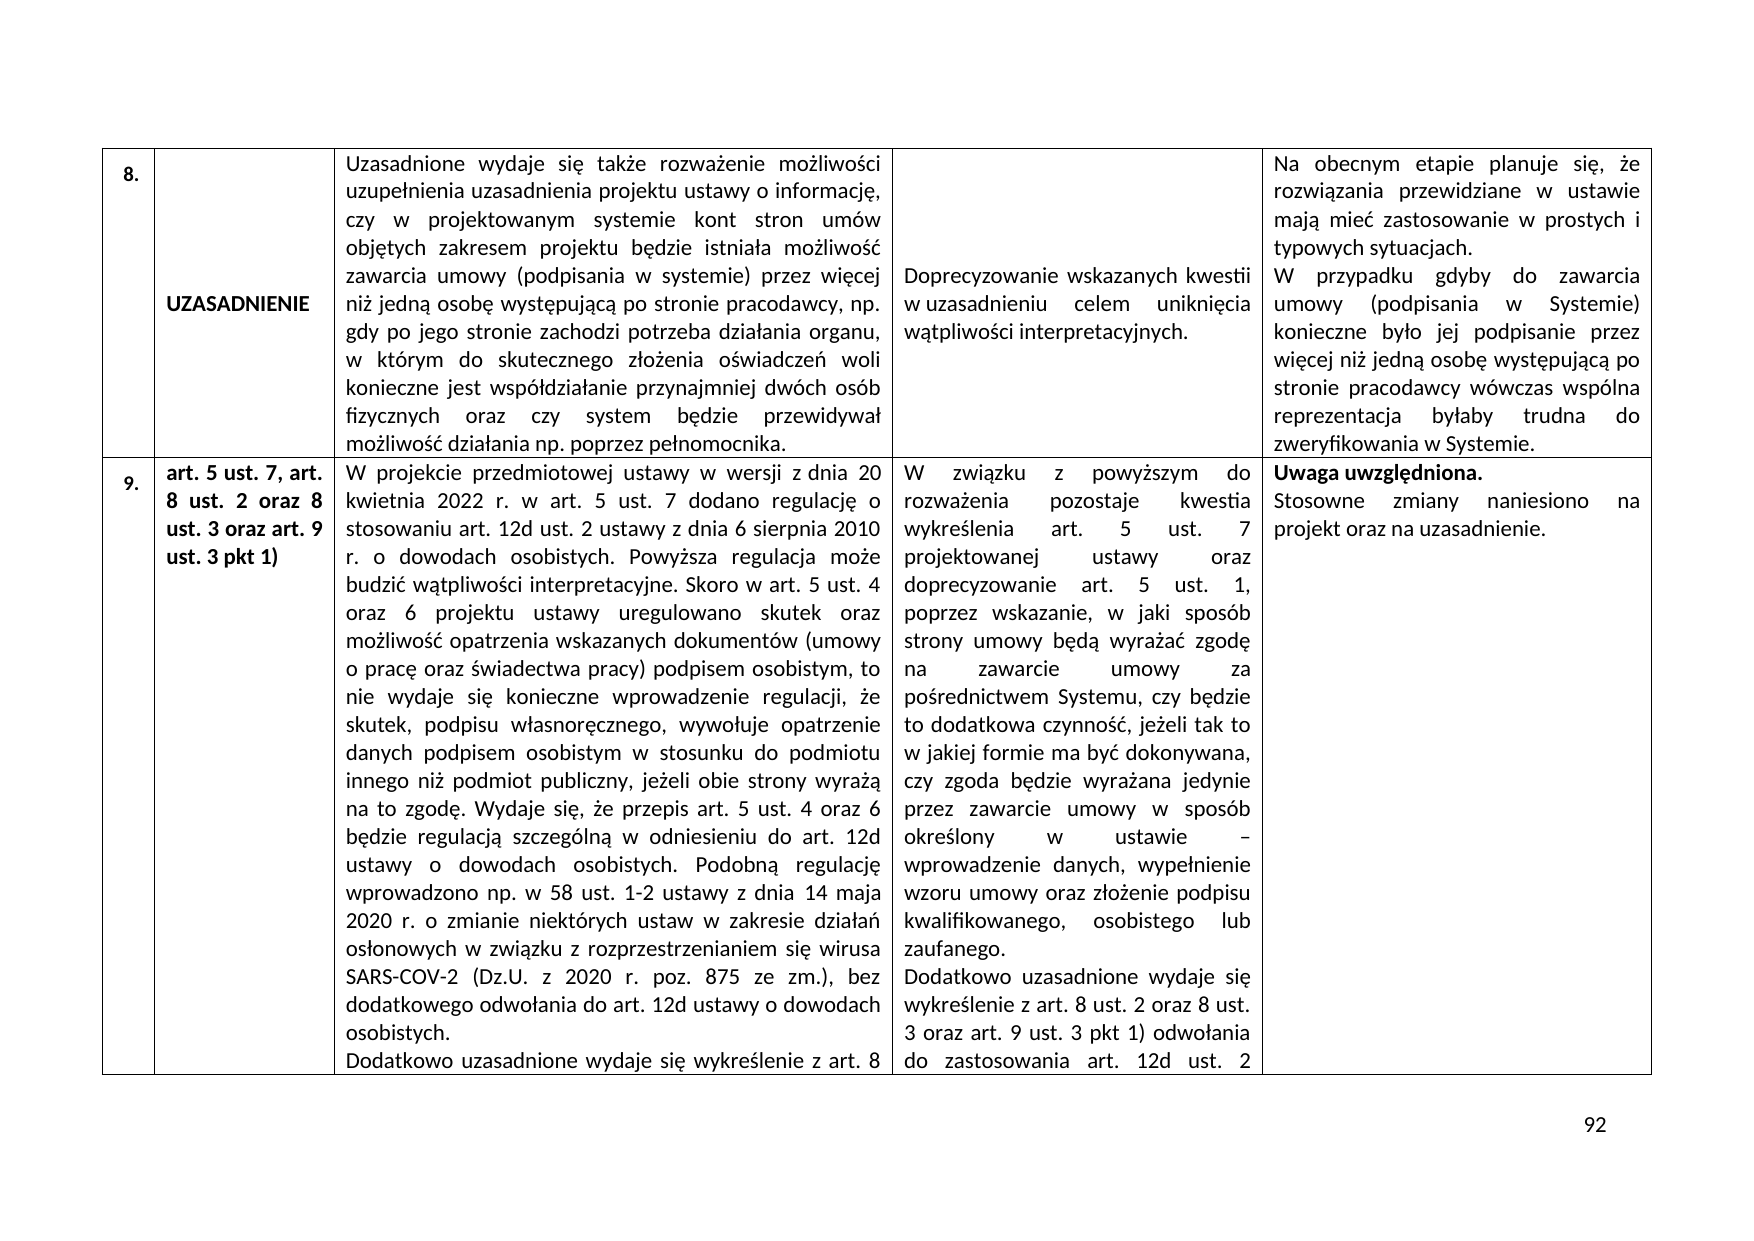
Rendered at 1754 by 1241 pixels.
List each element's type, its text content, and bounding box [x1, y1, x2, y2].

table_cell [155, 458, 334, 1074]
table_cell UZASADNIENIE [155, 149, 334, 457]
table_cell [103, 149, 154, 457]
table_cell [1263, 458, 1651, 1074]
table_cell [335, 458, 892, 1074]
table_cell Uzasadnione wydaje się także rozważenie możliwości uzupełnienia uzasadnienia projektu ustawy o informację, czy w projektowanym systemie kont stron umów objętych zakresem projektu będzie istniała możliwość zawarcia umowy (podpisania w systemie) przez więcej niż jedną osobę występującą po stronie pracodawcy, np. gdy po jego stronie zachodzi potrzeba działania organu, w którym do skutecznego złożenia oświadczeń woli konieczne jest współdziałanie przynajmniej dwóch osób fizycznych oraz czy system będzie przewidywał możliwość działania np. poprzez pełnomocnika. [335, 149, 892, 457]
table_cell Na obecnym etapie planuje się, że rozwiązania przewidziane w ustawie mają mieć zastosowanie w prostych i typowych sytuacjach. W przypadku gdyby do zawarcia umowy (podpisania w Systemie) konieczne było jej podpisanie przez więcej niż jedną osobę występującą po stronie pracodawcy wówczas wspólna reprezentacja byłaby trudna do zweryfikowania w Systemie. [1263, 149, 1651, 457]
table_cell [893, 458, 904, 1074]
table_cell [103, 458, 154, 1074]
table_cell Doprecyzowanie wskazanych kwestii w uzasadnieniu celem uniknięcia wątpliwości interpretacyjnych. [893, 149, 1262, 457]
